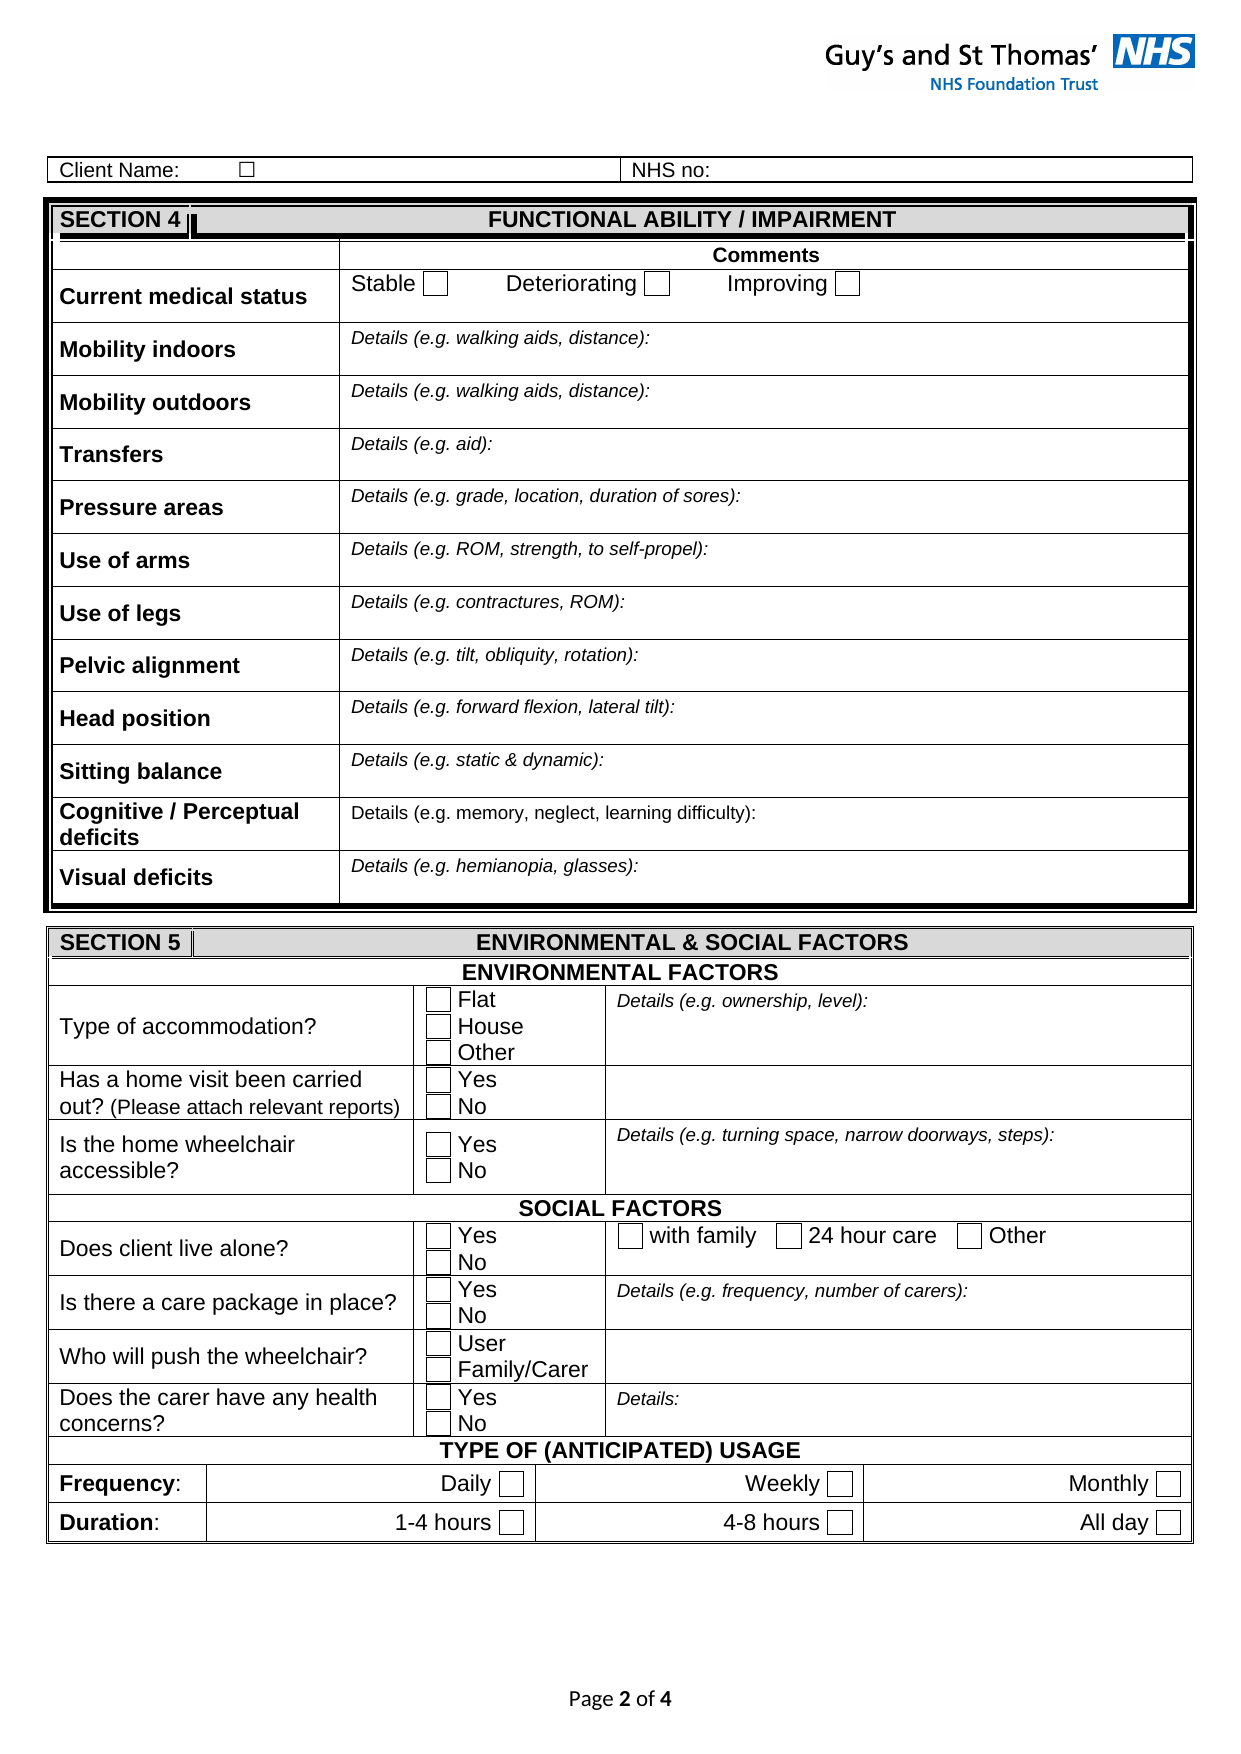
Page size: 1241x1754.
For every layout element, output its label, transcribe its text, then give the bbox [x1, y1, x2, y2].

table_cell Has a home visit been carried out? (Please attach relevant reports) [49, 1066, 413, 1119]
table_cell Stable Deteriorating Improving [340, 270, 1188, 322]
table_cell Is the home wheelchair accessible? [49, 1120, 413, 1194]
table_cell Yes No [414, 1120, 605, 1194]
table_cell Frequency: [49, 1465, 206, 1502]
table_cell User Family/Carer [414, 1330, 605, 1382]
table_cell Transfers [53, 429, 339, 480]
table_cell Pressure areas [53, 481, 339, 533]
table_cell Who will push the wheelchair? [49, 1330, 413, 1382]
picture [826, 34, 1195, 90]
table_cell Visual deficits [53, 851, 339, 903]
table_cell Details (e.g. walking aids, distance): [340, 323, 1188, 375]
table_cell 1-4 hours [207, 1503, 535, 1541]
table_cell Cognitive / Perceptual deficits [53, 798, 339, 850]
table_cell Sitting balance [53, 745, 339, 797]
table_cell [606, 1066, 1191, 1119]
table_header SECTION 4 [49, 203, 192, 233]
table_cell Mobility indoors [53, 323, 339, 375]
table_cell Monthly [864, 1465, 1191, 1502]
table_cell 4-8 hours [536, 1503, 863, 1541]
table_cell Comments [340, 233, 1192, 268]
table_cell Weekly [536, 1465, 863, 1502]
table_cell Details (e.g. forward flexion, lateral tilt): [340, 692, 1188, 744]
table_cell Use of arms [53, 534, 339, 586]
table_cell Does the carer have any health concerns? [49, 1384, 413, 1436]
table_cell Mobility outdoors [53, 376, 339, 428]
table_cell Is there a care package in place? [49, 1276, 413, 1329]
table_cell ENVIRONMENTAL FACTORS [49, 956, 1191, 985]
table_cell Details (e.g. ownership, level): [606, 986, 1191, 1065]
table_header ENVIRONMENTAL & SOCIAL FACTORS [192, 929, 1191, 956]
table_cell Details (e.g. static & dynamic): [340, 745, 1188, 797]
table_cell [49, 233, 339, 268]
table_cell Pelvic alignment [53, 640, 339, 691]
table_cell Details (e.g. walking aids, distance): [340, 376, 1188, 428]
table_header Client Name: [48, 158, 620, 181]
table_cell Head position [53, 692, 339, 744]
table_cell Details (e.g. turning space, narrow doorways, steps): [606, 1120, 1191, 1194]
table_cell Flat House Other [414, 986, 605, 1065]
table_cell TYPE OF (ANTICIPATED) USAGE [49, 1437, 1191, 1464]
table_cell Details (e.g. aid): [340, 429, 1188, 480]
table_header FUNCTIONAL ABILITY / IMPAIRMENT [192, 207, 1188, 233]
table_cell Current medical status [53, 270, 339, 322]
table_cell Does client live alone? [49, 1222, 413, 1275]
table_cell Type of accommodation? [49, 986, 413, 1065]
table_cell Details (e.g. ROM, strength, to self-propel): [340, 534, 1188, 586]
table_cell Duration: [49, 1503, 206, 1541]
table_cell Yes No [414, 1066, 605, 1119]
table_cell SOCIAL FACTORS [49, 1195, 1191, 1221]
table_cell Details: [606, 1384, 1191, 1436]
table_header NHS no: [621, 158, 1192, 181]
table_cell Daily [207, 1465, 535, 1502]
table_cell Yes No [414, 1222, 605, 1275]
table_cell Use of legs [53, 587, 339, 638]
table_cell Details (e.g. memory, neglect, learning difficulty): [340, 798, 1188, 850]
table_cell Details (e.g. hemianopia, glasses): [340, 851, 1188, 903]
table_cell with family 24 hour care Other [606, 1222, 1191, 1275]
table_cell All day [864, 1503, 1191, 1541]
table_cell [606, 1330, 1191, 1382]
table_cell Details (e.g. tilt, obliquity, rotation): [340, 640, 1188, 691]
table_header SECTION 5 [49, 929, 192, 956]
table_cell Details (e.g. frequency, number of carers): [606, 1276, 1191, 1329]
table_cell Details (e.g. contractures, ROM): [340, 587, 1188, 638]
table_cell Details (e.g. grade, location, duration of sores): [340, 481, 1188, 533]
table_cell Yes No [414, 1276, 605, 1329]
table_cell Yes No [414, 1384, 605, 1436]
